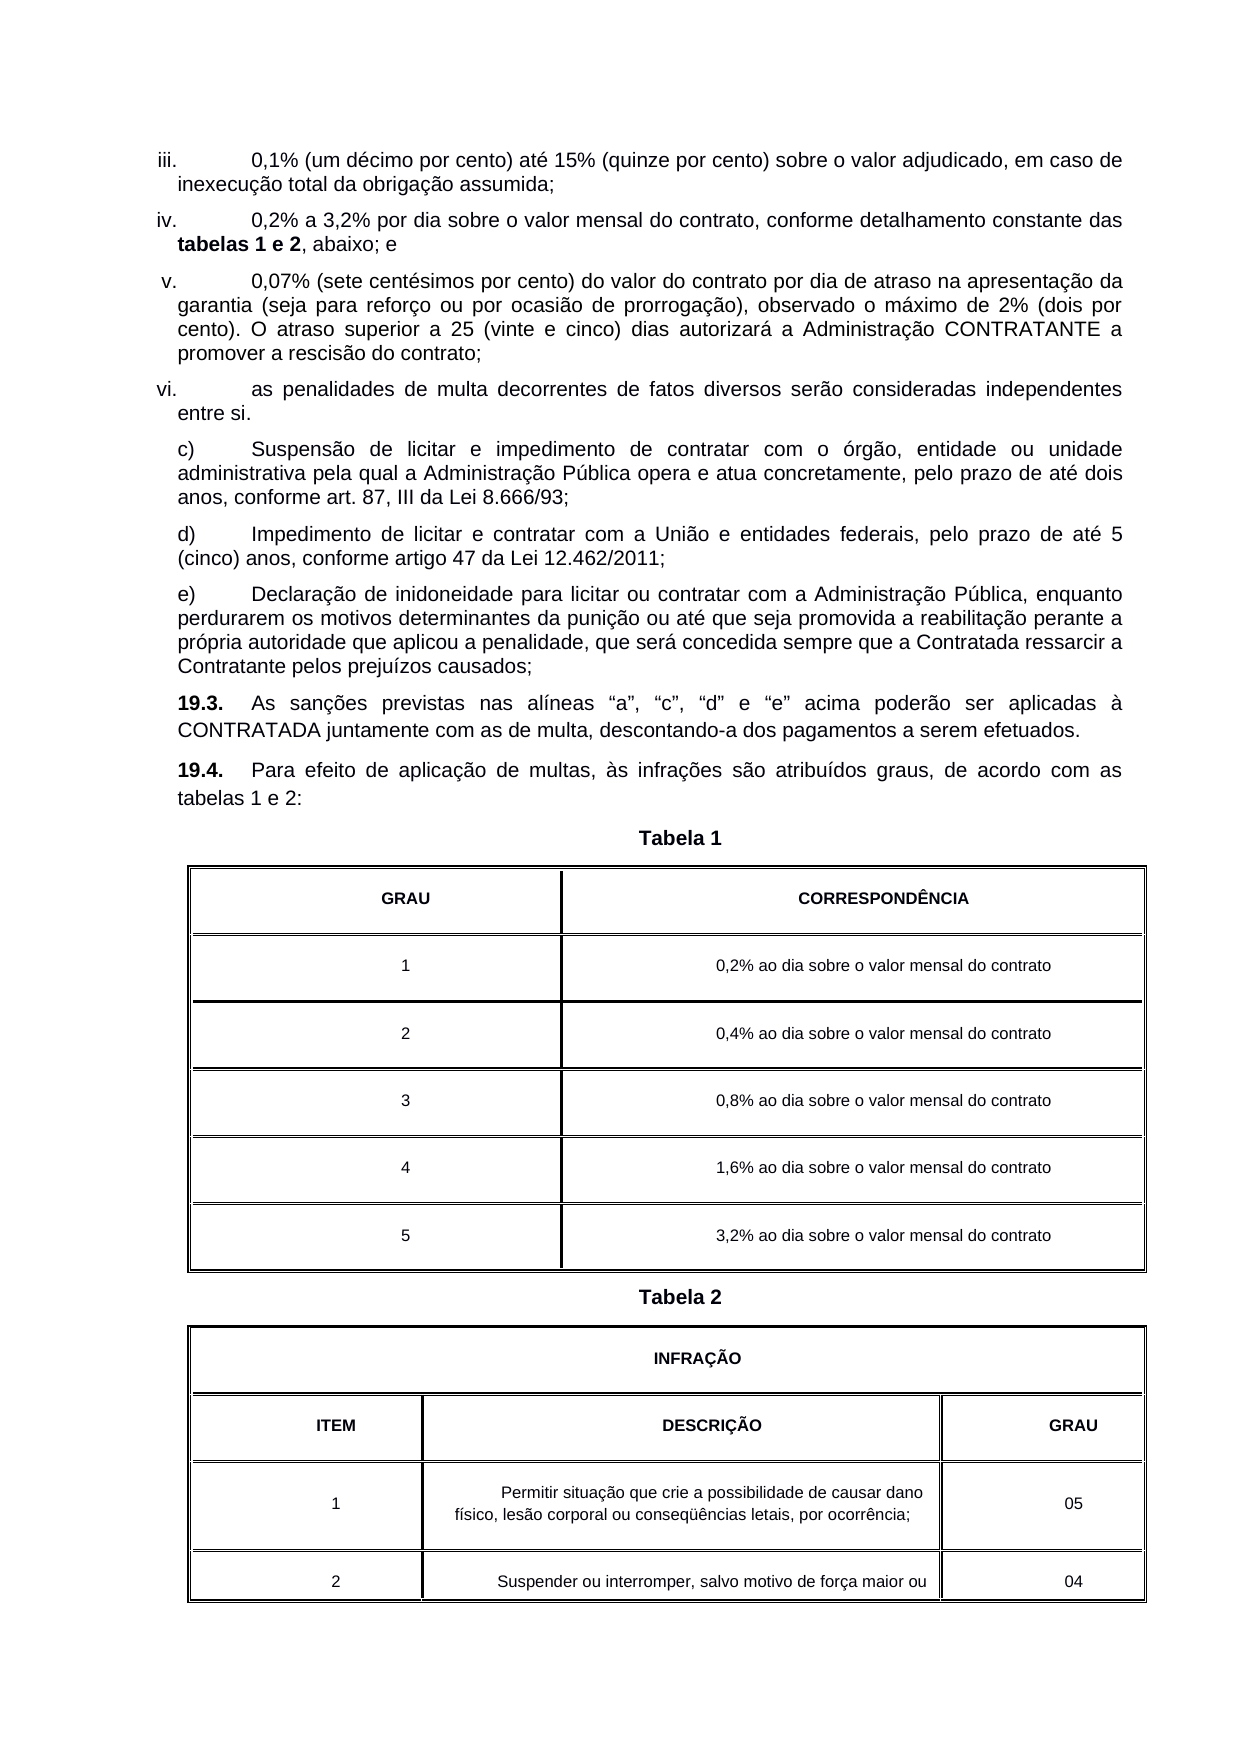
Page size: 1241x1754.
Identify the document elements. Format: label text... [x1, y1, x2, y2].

table_cell ITEM [191, 1392, 421, 1459]
list as penalidades de multa decorrentes de fatos diversos serão consideradas independentes entre si. [177, 377, 1124, 425]
list 0,1% (um décimo por cento) até 15% (quinze por cento) sobre o valor adjudicado, em caso de inexecução total da obrigação assumida; [177, 148, 1124, 196]
table_cell 4 [191, 1135, 560, 1202]
table_cell 0,2% ao dia sobre o valor mensal do contrato [561, 933, 1145, 1000]
list 0,2% a 3,2% por dia sobre o valor mensal do contrato, conforme detalhamento constante das tabelas 1 e 2, abaixo; e [177, 208, 1124, 256]
table_cell GRAU [943, 1392, 1144, 1459]
list Para efeito de aplicação de multas, às infrações são atribuídos graus, de acordo com as tabelas 1 e 2: [177, 758, 1124, 809]
table_cell 04 [941, 1549, 1145, 1599]
table_header CORRESPONDÊNCIA [561, 869, 1144, 933]
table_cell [422, 1549, 941, 1599]
table_cell Permitir situação que crie a possibilidade de causar dano físico, lesão corporal ou conseqüências letais, por ocorrência; [424, 1463, 939, 1549]
table_cell 5 [189, 1202, 561, 1269]
table_cell 0,8% ao dia sobre o valor mensal do contrato [563, 1067, 1144, 1134]
list Impedimento de licitar e contratar com a União e entidades federais, pelo prazo de até 5 (cinco) anos, conforme artigo 47 da Lei 12.462/2011; [177, 522, 1124, 569]
text Tabela 1 [177, 825, 1124, 849]
table_cell DESCRIÇÃO [424, 1396, 939, 1459]
table_cell 05 [943, 1460, 1144, 1549]
table_cell 2 [189, 1549, 422, 1599]
table_cell 3,2% ao dia sobre o valor mensal do contrato [561, 1202, 1145, 1269]
list Suspensão de licitar e impedimento de contratar com o órgão, entidade ou unidade administrativa pela qual a Administração Pública opera e atua concretamente, pelo prazo de até dois anos, conforme art. 87, III da Lei 8.666/93; [177, 437, 1124, 509]
table_header INFRAÇÃO [191, 1328, 1144, 1392]
table_cell 0,4% ao dia sobre o valor mensal do contrato [563, 1000, 1144, 1067]
list Declaração de inidoneidade para licitar ou contratar com a Administração Pública, enquanto perdurarem os motivos determinantes da punição ou até que seja promovida a reabilitação perante a própria autoridade que aplicou a penalidade, que será concedida sempre que a Contratada ressarcir a Contratante pelos prejuízos causados; [177, 582, 1124, 678]
table_cell 3 [191, 1067, 560, 1134]
table_cell 1 [189, 933, 561, 1000]
list 0,07% (sete centésimos por cento) do valor do contrato por dia de atraso na apresentação da garantia (seja para reforço ou por ocasião de prorrogação), observado o máximo de 2% (dois por cento). O atraso superior a 25 (vinte e cinco) dias autorizará a Administração CONTRATANTE a promover a rescisão do contrato; [177, 268, 1124, 364]
table_cell 2 [191, 1000, 560, 1067]
table_cell 1,6% ao dia sobre o valor mensal do contrato [563, 1135, 1144, 1202]
text Tabela 2 [177, 1285, 1124, 1309]
list As sanções previstas nas alíneas “a”, “c”, “d” e “e” acima poderão ser aplicadas à CONTRATADA juntamente com as de multa, descontando-a dos pagamentos a serem efetuados. [177, 690, 1124, 742]
table_header GRAU [191, 869, 561, 933]
table_cell 1 [191, 1460, 421, 1549]
